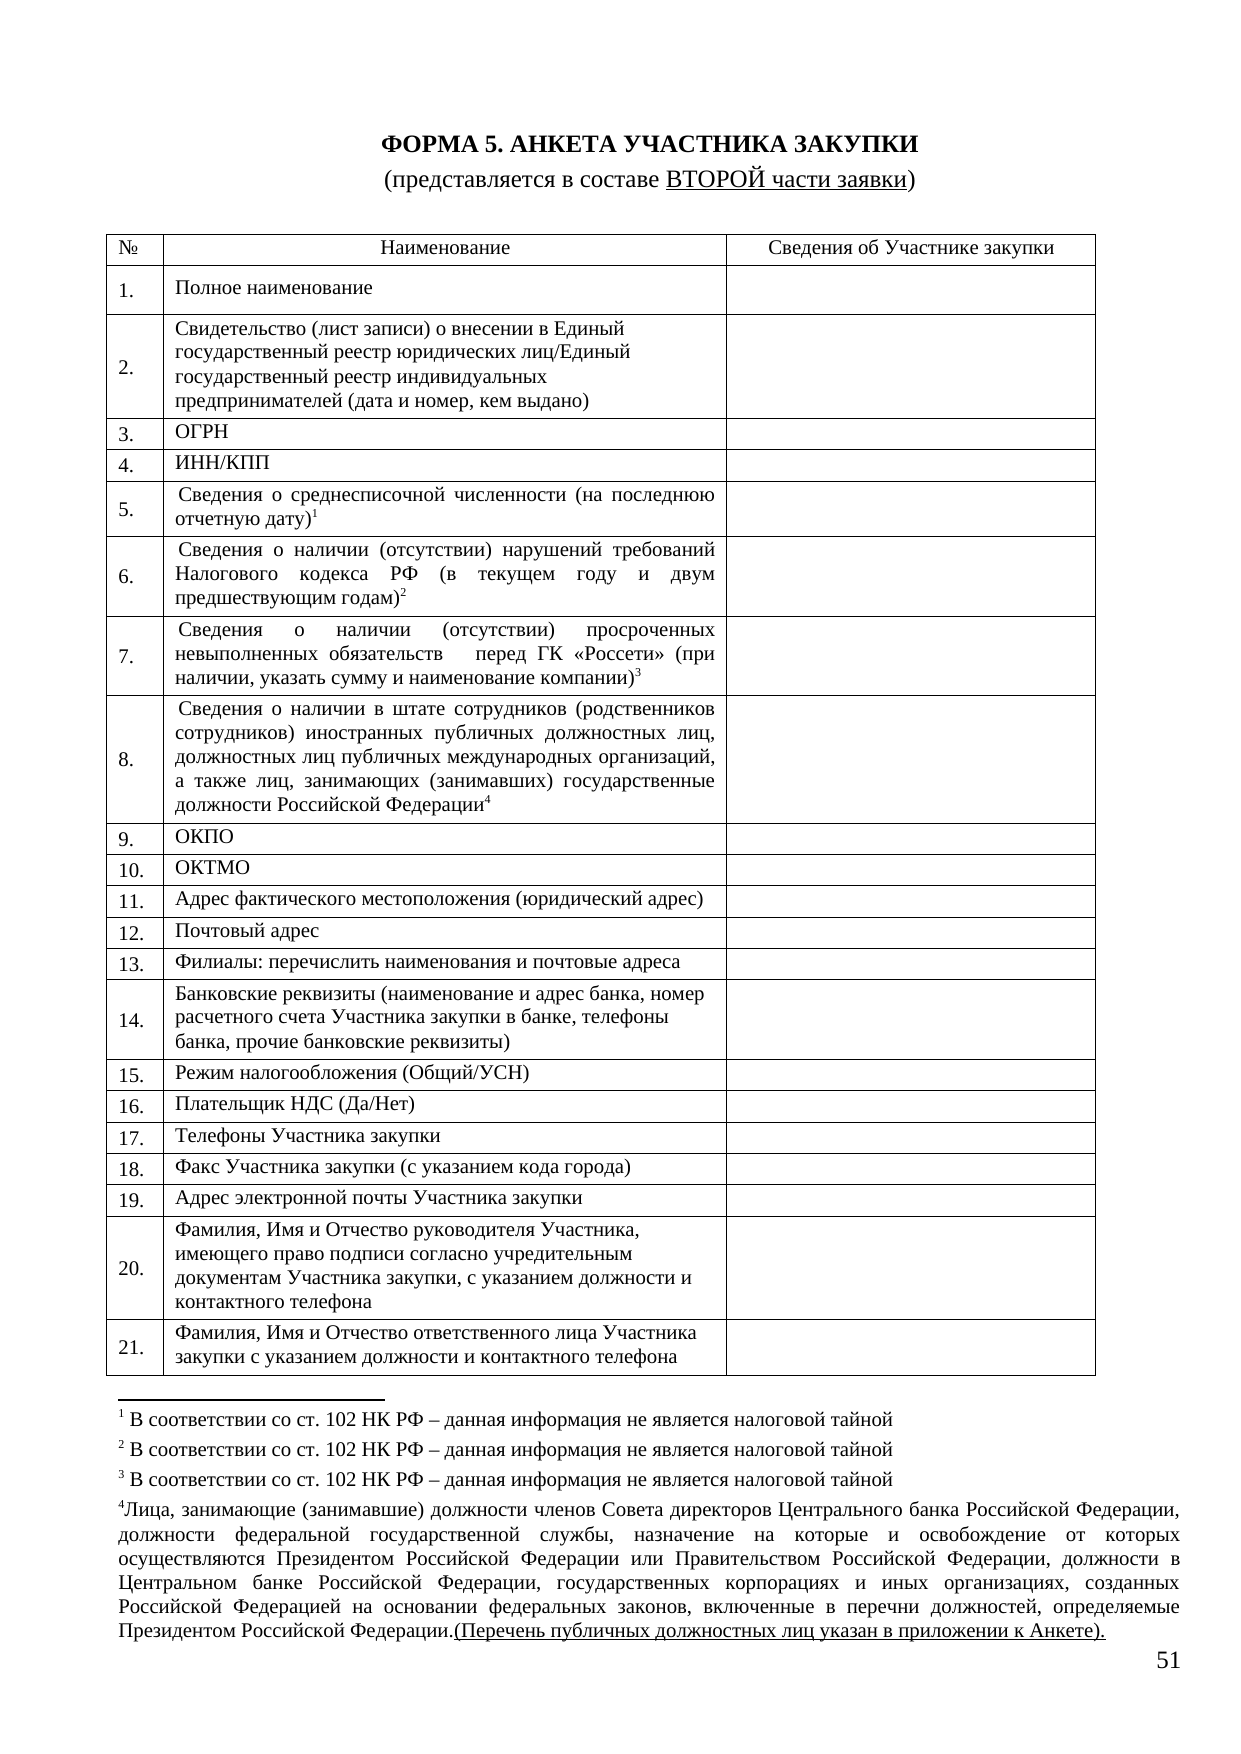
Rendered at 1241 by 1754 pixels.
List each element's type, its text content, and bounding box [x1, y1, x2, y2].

table_header № [107, 235, 163, 265]
table_cell Режим налогообложения (Общий/УСН) [164, 1060, 726, 1090]
table_cell [727, 918, 1095, 948]
table_cell ОГРН [164, 419, 726, 449]
table_cell [727, 980, 1095, 1059]
table_header Сведения об Участнике закупки [727, 235, 1095, 265]
table_cell [727, 855, 1095, 885]
table_cell [107, 419, 163, 449]
table_cell [727, 886, 1095, 917]
table_cell [107, 315, 163, 418]
text ФОРМА 5. АНКЕТА УЧАСТНИКА ЗАКУПКИ [118, 129, 1181, 158]
table_cell Плательщик НДС (Да/Нет) [164, 1091, 726, 1122]
table_cell [107, 537, 163, 616]
table_cell Телефоны Участника закупки [164, 1123, 726, 1153]
table_cell ИНН/КПП [164, 450, 726, 481]
table_cell [107, 482, 163, 536]
table_cell [727, 1320, 1095, 1374]
table_cell Филиалы: перечислить наименования и почтовые адреса [164, 949, 726, 979]
table_cell [107, 824, 163, 854]
table_cell [107, 1091, 163, 1122]
table_cell [727, 419, 1095, 449]
table_cell [727, 824, 1095, 854]
table_cell Адрес фактического местоположения (юридический адрес) [164, 886, 726, 917]
table_cell Банковские реквизиты (наименование и адрес банка, номер расчетного счета Участника закупки в банке, телефоны банка, прочие банковские реквизиты) [164, 980, 726, 1059]
table_cell Почтовый адрес [164, 918, 726, 948]
table_cell [727, 1060, 1095, 1090]
text (представляется в составе ВТОРОЙ части заявки) [118, 164, 1181, 193]
table_cell [727, 617, 1095, 695]
table_cell [107, 1217, 163, 1319]
table_cell [107, 1060, 163, 1090]
table_cell [107, 855, 163, 885]
table_cell Сведения о наличии (отсутствии) просроченных невыполненных обязательств перед ГК «Россети» (при наличии, указать сумму и наименование компании) [164, 617, 726, 695]
table_header Наименование [164, 235, 726, 265]
table_cell [727, 1154, 1095, 1184]
table_cell [727, 266, 1095, 314]
table_cell Сведения о среднесписочной численности (на последнюю отчетную дату) [164, 482, 726, 536]
table_cell [727, 315, 1095, 418]
table_cell [727, 1185, 1095, 1216]
table_cell [107, 1320, 163, 1374]
table_cell [727, 696, 1095, 823]
table_cell [107, 980, 163, 1059]
table_cell Полное наименование [164, 266, 726, 314]
table_cell Адрес электронной почты Участника закупки [164, 1185, 726, 1216]
table_cell Фамилия, Имя и Отчество руководителя Участника, имеющего право подписи согласно учредительным документам Участника закупки, с указанием должности и контактного телефона [164, 1217, 726, 1319]
table_cell [727, 1091, 1095, 1122]
table_cell [727, 482, 1095, 536]
table_cell [727, 537, 1095, 616]
table_cell [727, 949, 1095, 979]
table_cell [727, 450, 1095, 481]
table_cell ОКПО [164, 824, 726, 854]
table_cell ОКТМО [164, 855, 726, 885]
table_cell [727, 1217, 1095, 1319]
table_cell [107, 1185, 163, 1216]
table_cell [107, 949, 163, 979]
table_cell [727, 1123, 1095, 1153]
table_cell [107, 617, 163, 695]
table_cell [107, 696, 163, 823]
table_cell [107, 450, 163, 481]
table_cell [107, 918, 163, 948]
table_cell [107, 1123, 163, 1153]
table_cell Факс Участника закупки (с указанием кода города) [164, 1154, 726, 1184]
table_cell Свидетельство (лист записи) о внесении в Единый государственный реестр юридических лиц/Единый государственный реестр индивидуальных предпринимателей (дата и номер, кем выдано) [164, 315, 726, 418]
table_cell Сведения о наличии в штате сотрудников (родственников сотрудников) иностранных публичных должностных лиц, должностных лиц публичных международных организаций, а также лиц, занимающих (занимавших) государственные должности Российской Федерации [164, 696, 726, 823]
table_cell Сведения о наличии (отсутствии) нарушений требований Налогового кодекса РФ (в текущем году и двум предшествующим годам) [164, 537, 726, 616]
table_cell [107, 266, 163, 314]
table_cell Фамилия, Имя и Отчество ответственного лица Участника закупки с указанием должности и контактного телефона [164, 1320, 726, 1374]
table_cell [107, 886, 163, 917]
table_cell [107, 1154, 163, 1184]
